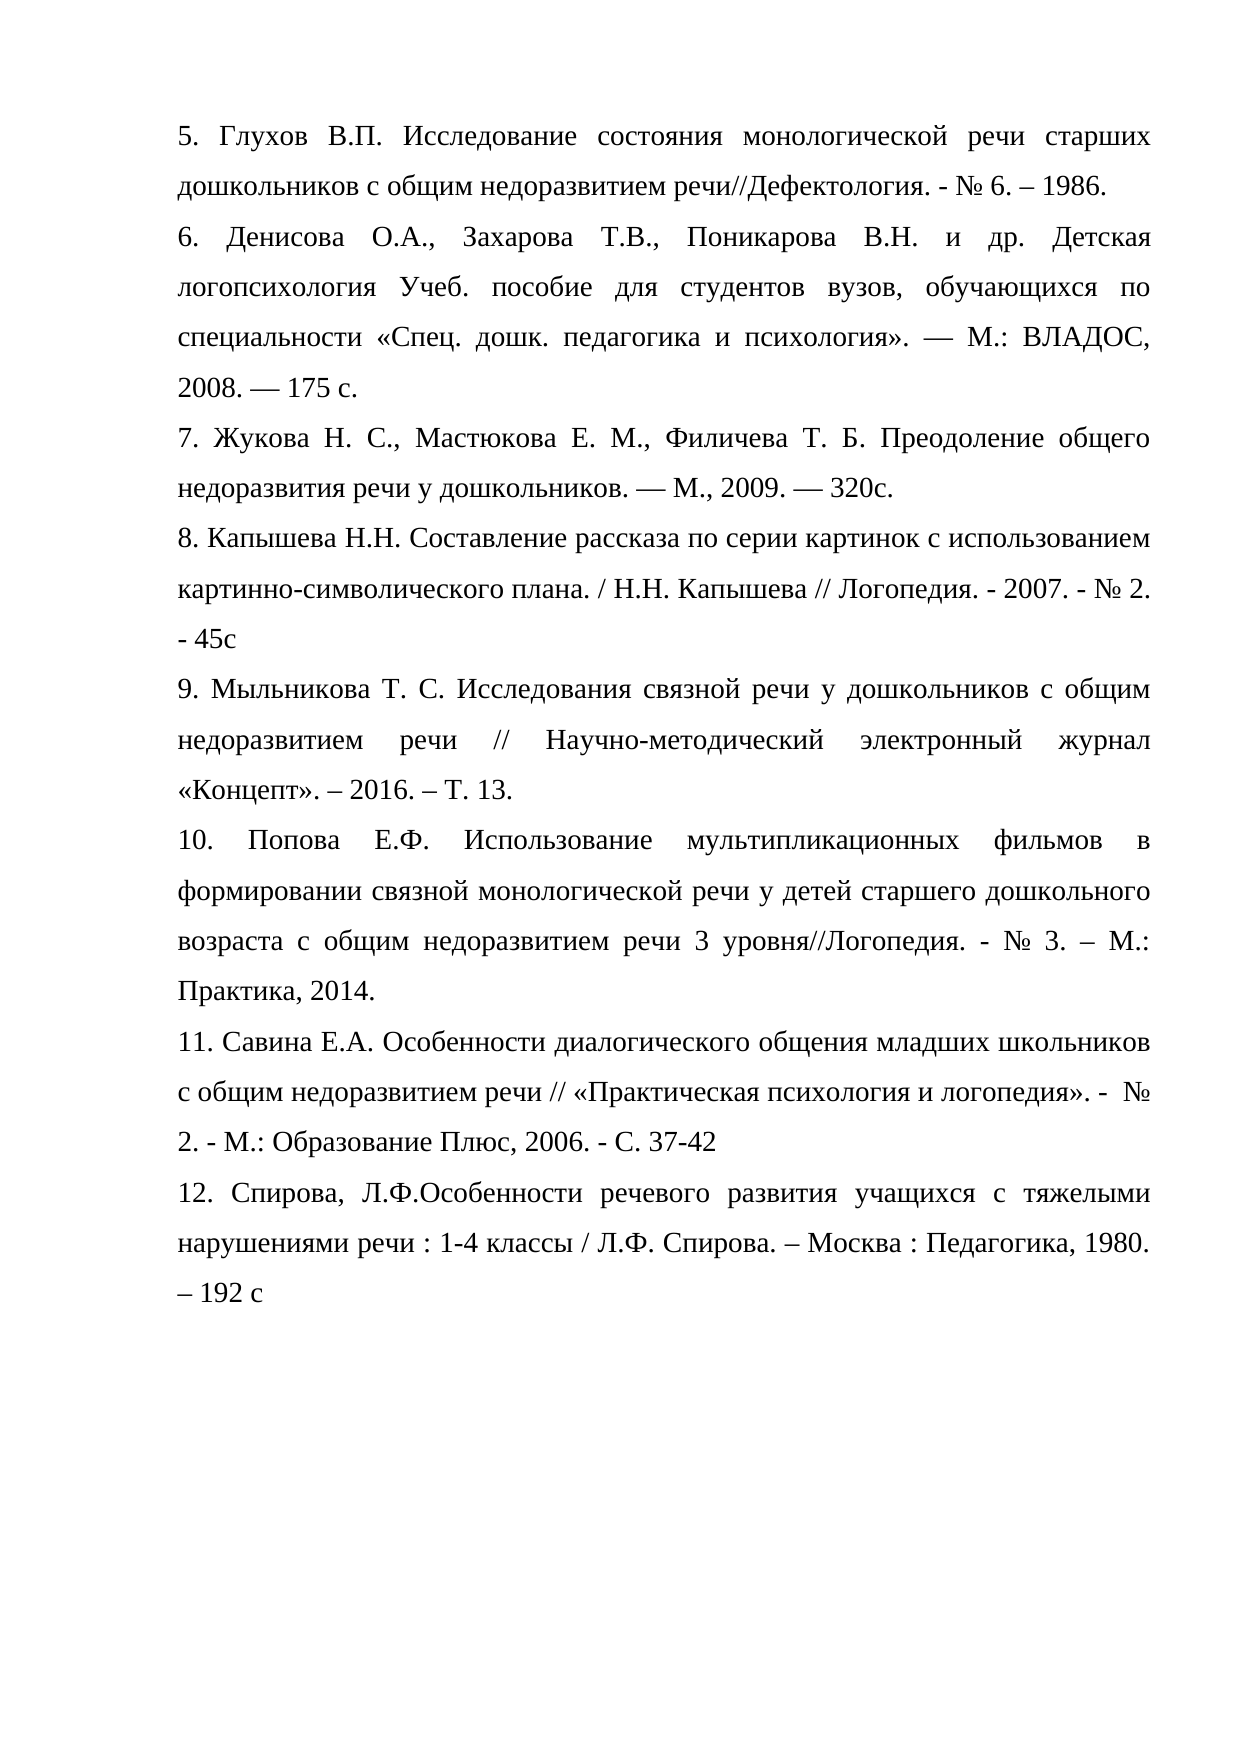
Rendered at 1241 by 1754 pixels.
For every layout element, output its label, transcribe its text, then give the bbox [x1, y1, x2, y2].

text 11. Савина Е.А. Особенности диалогического общения младших школьников с общим недоразвитием речи // «Практическая психология и логопедия». - № 2. - М.: Образование Плюс, 2006. - С. 37-42 [177, 1024, 1152, 1158]
text 5. Глухов В.П. Исследование состояния монологической речи старших дошкольников с общим недоразвитием речи//Дефектология. - № 6. – 1986. [177, 118, 1152, 202]
text 9. Мыльникова Т. С. Исследования связной речи у дошкольников с общим недоразвитием речи // Научно-методический электронный журнал «Концепт». – 2016. – Т. 13. [177, 672, 1152, 806]
text 12. Спирова, Л.Ф.Особенности речевого развития учащихся с тяжелыми нарушениями речи : 1-4 классы / Л.Ф. Спирова. – Москва : Педагогика, 1980. – 192 с [177, 1175, 1152, 1309]
text 7. Жукова Н. С., Мастюкова Е. М., Филичева Т. Б. Преодоление общего недоразвития речи у дошкольников. — М., 2009. — 320с. [177, 420, 1152, 504]
text 6. Денисова О.А., Захарова Т.В., Поникарова В.Н. и др. Детская логопсихология Учеб. пособие для студентов вузов, обучающихся по специальности «Спец. дошк. педагогика и психология». — М.: ВЛАДОС, 2008. — 175 с. [177, 219, 1152, 403]
text 10. Попова Е.Ф. Использование мультипликационных фильмов в формировании связной монологической речи у детей старшего дошкольного возраста с общим недоразвитием речи 3 уровня//Логопедия. - № 3. – М.: Практика, 2014. [177, 822, 1152, 1007]
text 8. Капышева Н.Н. Составление рассказа по серии картинок с использованием картинно-символического плана. / Н.Н. Капышева // Логопедия. - 2007. - № 2. - 45с [177, 521, 1152, 655]
